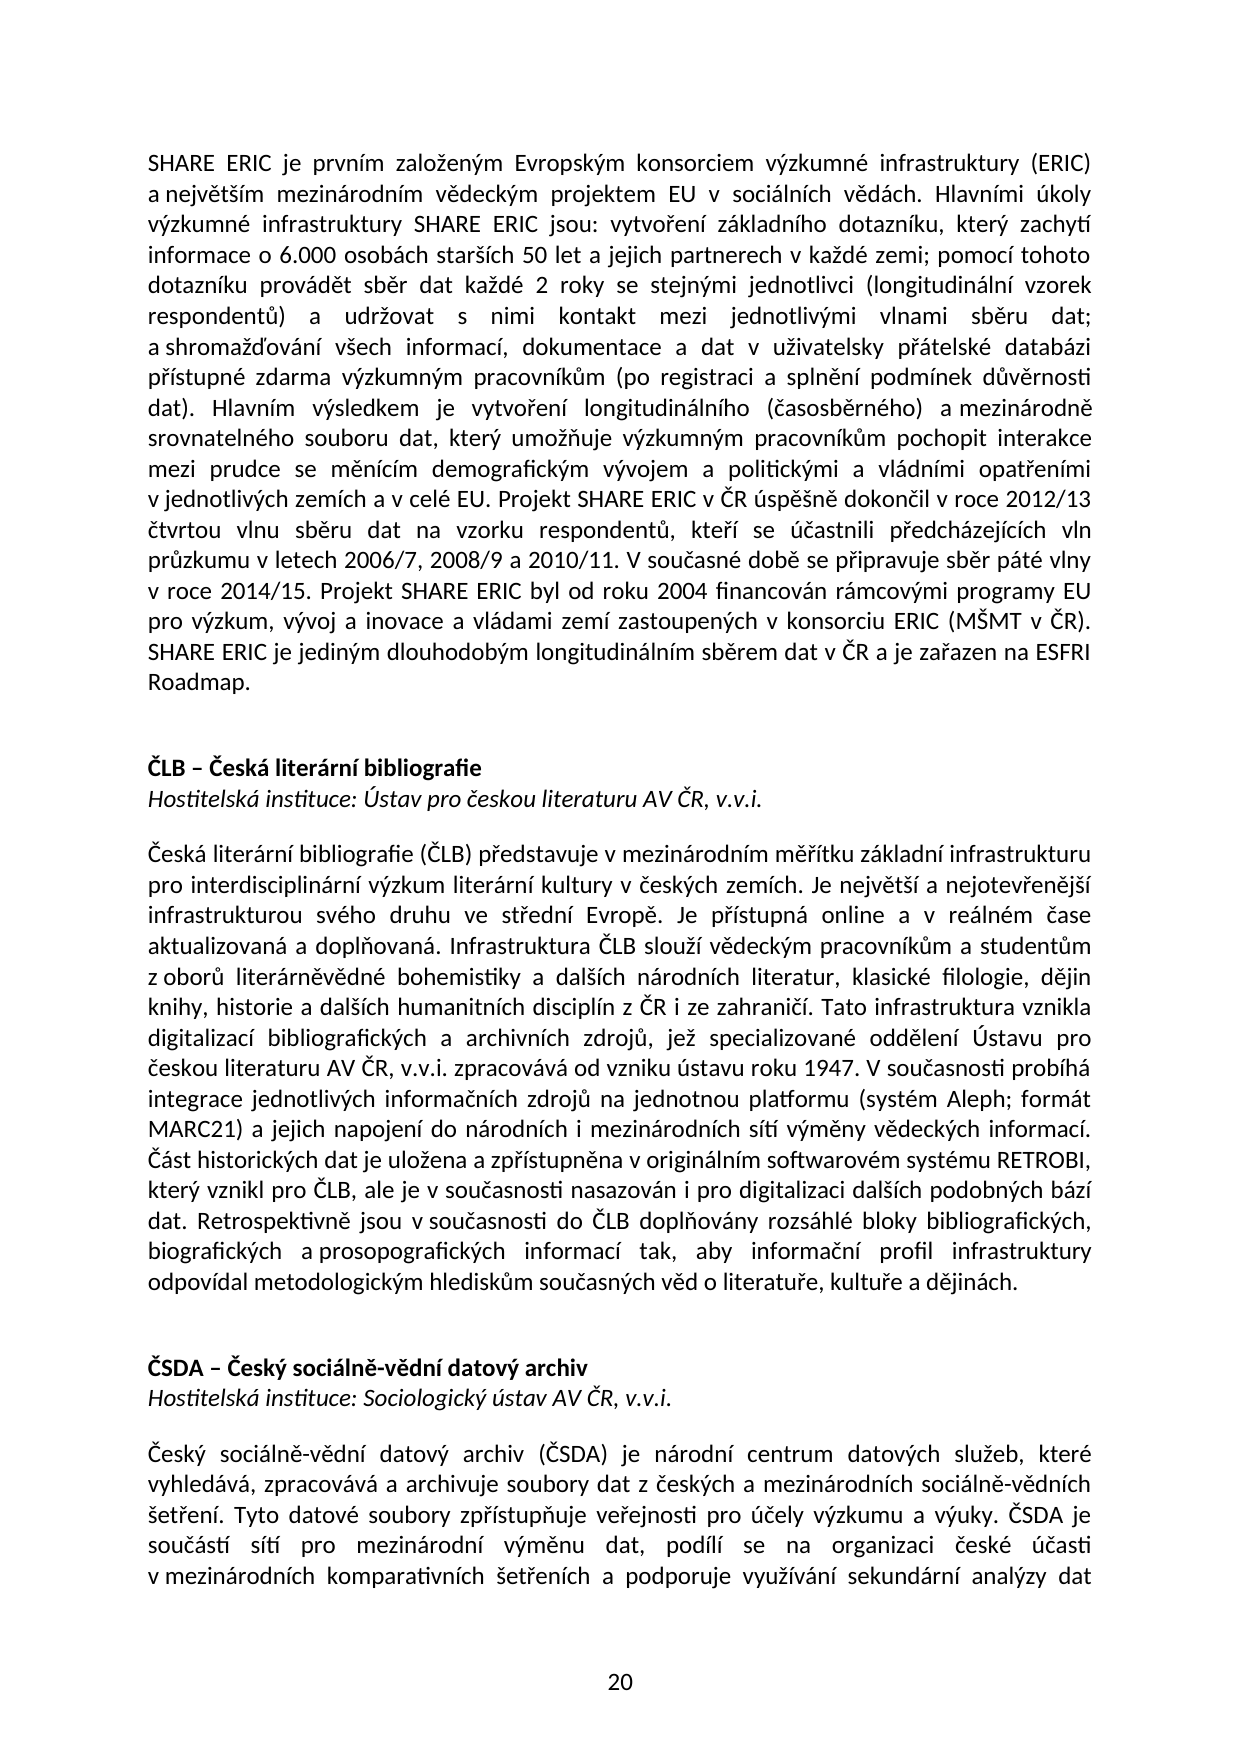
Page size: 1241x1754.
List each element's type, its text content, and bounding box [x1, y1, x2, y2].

text Hostitelská instituce: Ústav pro českou literaturu AV ČR, v.v.i. [148, 783, 1093, 813]
text ČLB – Česká literární bibliografie [148, 752, 1093, 783]
text Hostitelská instituce: Sociologický ústav AV ČR, v.v.i. [148, 1382, 1093, 1413]
text SHARE ERIC je prvním založeným Evropským konsorciem výzkumné infrastruktury (ERIC) a největším mezinárodním vědeckým projektem EU v sociálních vědách. Hlavními úkoly výzkumné infrastruktury SHARE ERIC jsou: vytvoření základního dotazníku, který zachytí informace o 6.000 osobách starších 50 let a jejich partnerech v každé zemi; pomocí tohoto dotazníku provádět sběr dat každé 2 roky se stejnými jednotlivci (longitudinální vzorek respondentů) a udržovat s nimi kontakt mezi jednotlivými vlnami sběru dat; a shromažďování všech informací, dokumentace a dat v uživatelsky přátelské databázi přístupné zdarma výzkumným pracovníkům (po registraci a splnění podmínek důvěrnosti dat). Hlavním výsledkem je vytvoření longitudinálního (časosběrného) a mezinárodně srovnatelného souboru dat, který umožňuje výzkumným pracovníkům pochopit interakce mezi prudce se měnícím demografickým vývojem a politickými a vládními opatřeními v jednotlivých zemích a v celé EU. Projekt SHARE ERIC v ČR úspěšně dokončil v roce 2012/13 čtvrtou vlnu sběru dat na vzorku respondentů, kteří se účastnili předcházejících vln průzkumu v letech 2006/7, 2008/9 a 2010/11. V současné době se připravuje sběr páté vlny v roce 2014/15. Projekt SHARE ERIC byl od roku 2004 financován rámcovými programy EU pro výzkum, vývoj a inovace a vládami zemí zastoupených v konsorciu ERIC (MŠMT v ČR). SHARE ERIC je jediným dlouhodobým longitudinálním sběrem dat v ČR a je zařazen na ESFRI Roadmap. [148, 148, 1093, 697]
text ČSDA – Český sociálně-vědní datový archiv [148, 1352, 1093, 1382]
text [148, 1438, 1093, 1591]
text Česká literární bibliografie (ČLB) představuje v mezinárodním měřítku základní infrastrukturu pro interdisciplinární výzkum literární kultury v českých zemích. Je největší a nejotevřenější infrastrukturou svého druhu ve střední Evropě. Je přístupná online a v reálném čase aktualizovaná a doplňovaná. Infrastruktura ČLB slouží vědeckým pracovníkům a studentům z oborů literárněvědné bohemistiky a dalších národních literatur, klasické filologie, dějin knihy, historie a dalších humanitních disciplín z ČR i ze zahraničí. Tato infrastruktura vznikla digitalizací bibliografických a archivních zdrojů, jež specializované oddělení Ústavu pro českou literaturu AV ČR, v.v.i. zpracovává od vzniku ústavu roku 1947. V současnosti probíhá integrace jednotlivých informačních zdrojů na jednotnou platformu (systém Aleph; formát MARC21) a jejich napojení do národních i mezinárodních sítí výměny vědeckých informací. Část historických dat je uložena a zpřístupněna v originálním softwarovém systému RETROBI, který vznikl pro ČLB, ale je v současnosti nasazován i pro digitalizaci dalších podobných bází dat. Retrospektivně jsou v současnosti do ČLB doplňovány rozsáhlé bloky bibliografických, biografických a prosopografických informací tak, aby informační profil infrastruktury odpovídal metodologickým hlediskům současných věd o literatuře, kultuře a dějinách. [148, 838, 1093, 1296]
